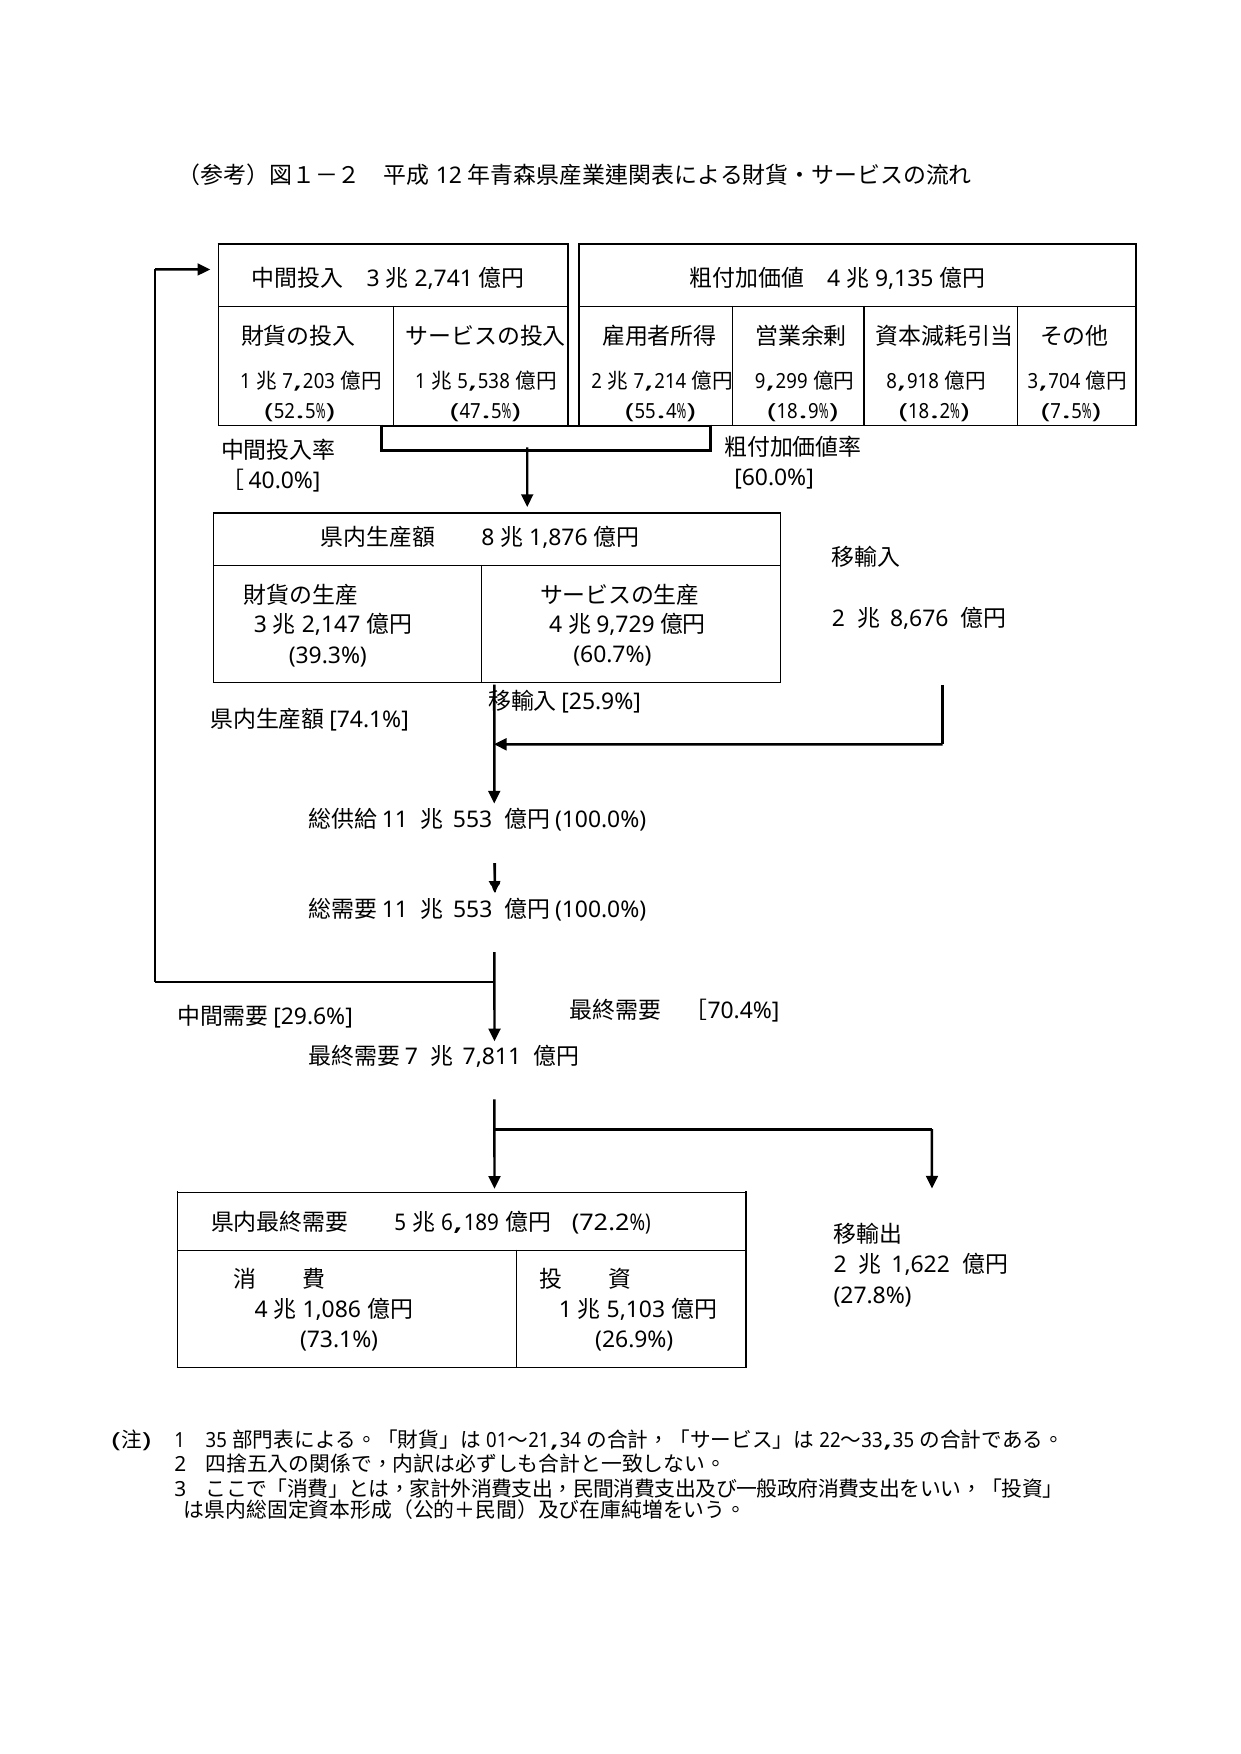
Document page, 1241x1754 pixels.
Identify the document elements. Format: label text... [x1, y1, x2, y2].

text 最終需要 ［70.4%] [202, 994, 1146, 1026]
table_header 県内最終需要 5 兆 6,189 億円 (72.2%) [178, 1193, 745, 1249]
subtitle （参考）図１－２ 平成 12 年青森県産業連関表による財貨・サービスの流れ [177, 159, 1146, 191]
table_cell 財貨の生産 3 兆 2,147 億円 (39.3%) [214, 566, 481, 682]
list ここで「消費」とは，家計外消費支出，民間消費支出及び一般政府消費支出をいい，「投資」は県内総固定資本形成（公的＋民間）及び在庫純増をいう。 [174, 1478, 1070, 1524]
table_cell 投 資 1 兆 5,103 億円 (26.9%) [517, 1251, 745, 1367]
table_cell サービスの生産 4 兆 9,729 億円 (60.7%) [482, 566, 780, 682]
text (注) 1 35 部門表による。「財貨」は 01～21,34 の合計，「サービス」は 22～33,35 の合計である。 [111, 1428, 1146, 1453]
table_cell 消 費 4 兆 1,086 億円 (73.1%) [178, 1251, 516, 1367]
picture [488, 863, 501, 893]
text 粗付加価値率[60.0%] [724, 432, 862, 492]
list 四捨五入の関係で，内訳は必ずしも合計と一致しない。 [174, 1453, 1146, 1476]
table_header 県内生産額 8 兆 1,876 億円 [214, 514, 780, 565]
